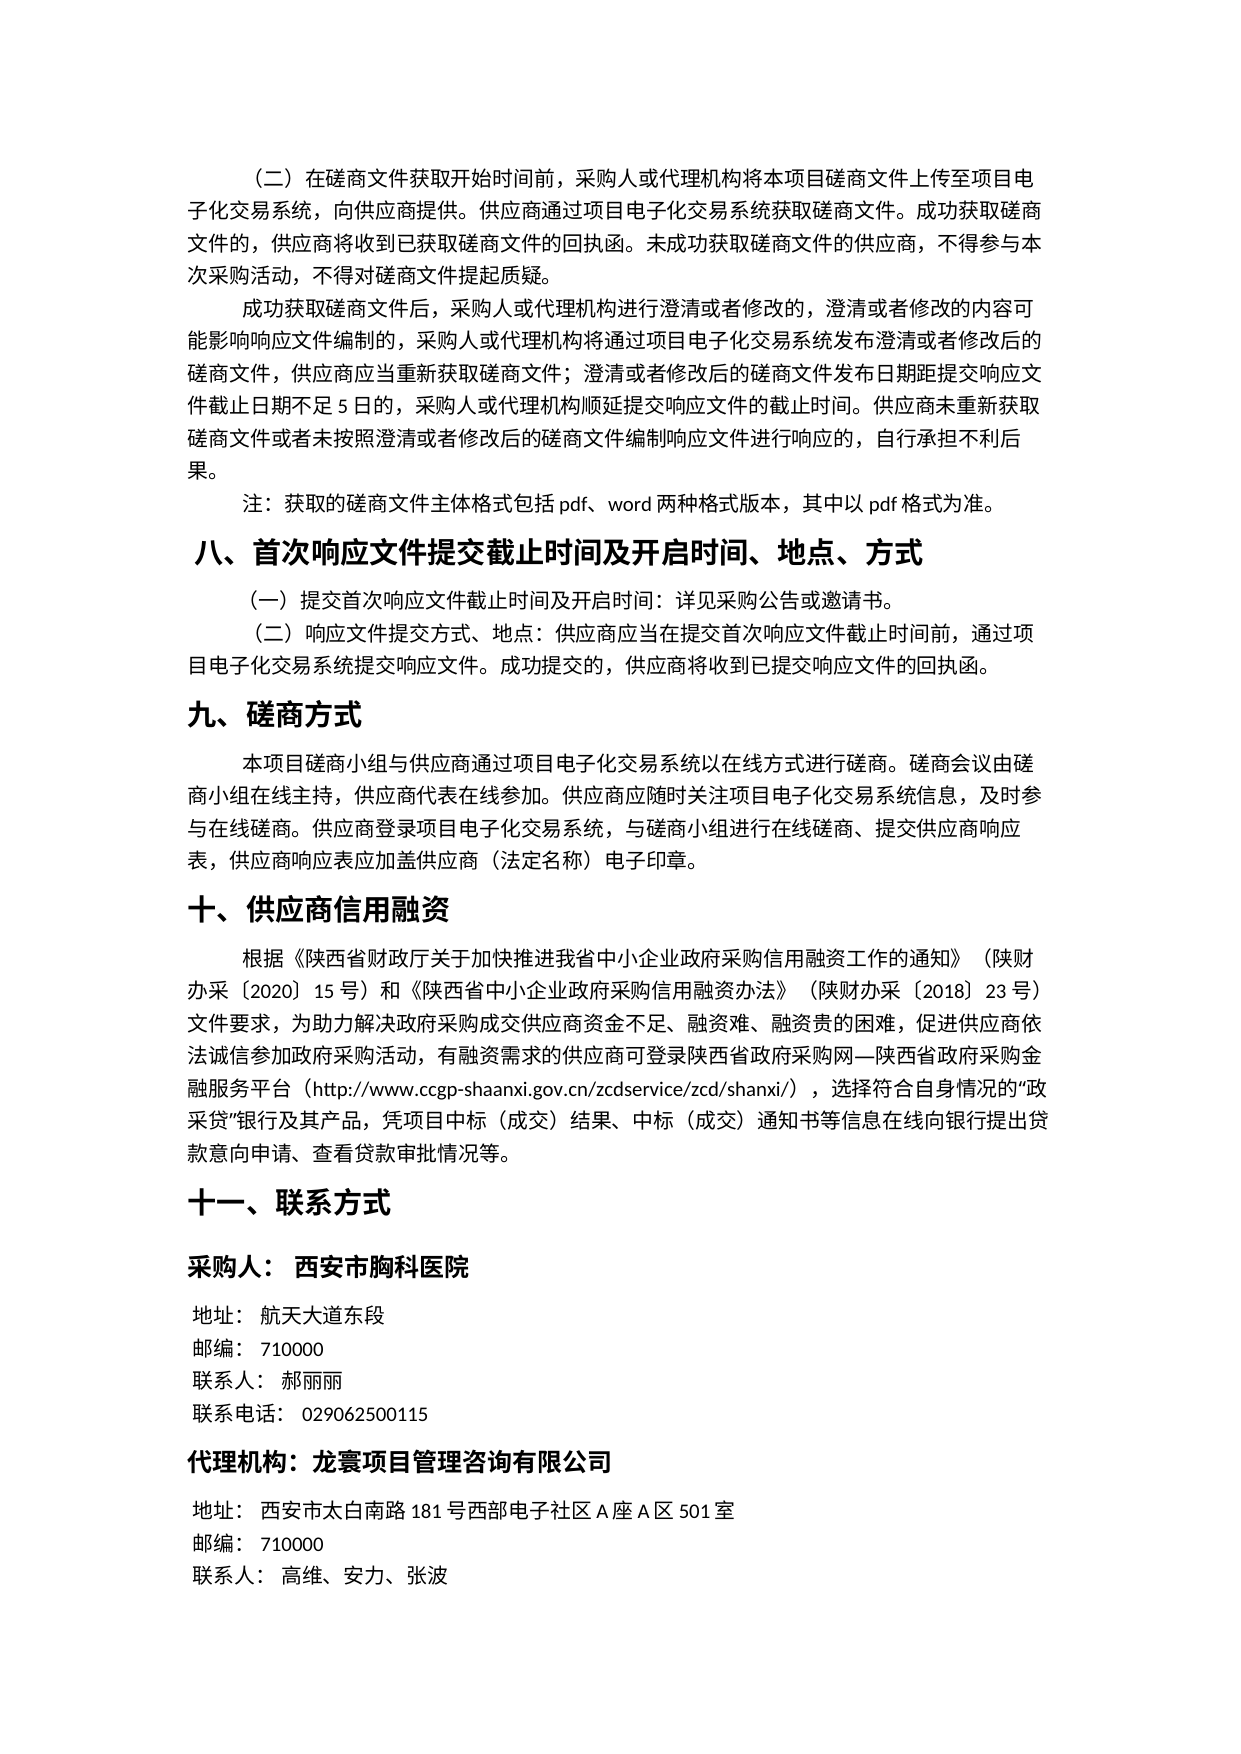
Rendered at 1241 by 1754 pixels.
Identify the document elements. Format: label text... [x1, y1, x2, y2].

text 地址： 航天大道东段 [187, 1299, 1053, 1332]
text 十、供应商信用融资 [187, 877, 1053, 942]
text 代理机构：龙寰项目管理咨询有限公司 [187, 1429, 1053, 1494]
text 注：获取的磋商文件主体格式包括pdf、word两种格式版本，其中以pdf格式为准。 [187, 487, 1053, 519]
text 采购人： 西安市胸科医院 [187, 1234, 1053, 1299]
text （一）提交首次响应文件截止时间及开启时间：详见采购公告或邀请书。 [187, 584, 1053, 617]
text 邮编： 710000 [187, 1527, 1053, 1559]
text 根据《陕西省财政厅关于加快推进我省中小企业政府采购信用融资工作的通知》（陕财办采〔2020〕15 号）和《陕西省中小企业政府采购信用融资办法》（陕财办采〔2018〕23 号）文件要求，为助力解决政府采购成交供应商资金不足、融资难、融资贵的困难，促进供应商依法诚信参加政府采购活动，有融资需求的供应商可登录陕西省政府采购网—陕西省政府采购金融服务平台（http://www.ccgp-shaanxi.gov.cn/zcdservice/zcd/shanxi/），选择符合自身情况的“政采贷”银行及其产品，凭项目中标（成交）结果、中标（成交）通知书等信息在线向银行提出贷款意向申请、查看贷款审批情况等。 [187, 942, 1053, 1169]
text 邮编： 710000 [187, 1332, 1053, 1364]
text 十一、联系方式 [187, 1169, 1053, 1234]
text 八、首次响应文件提交截止时间及开启时间、地点、方式 [187, 519, 1053, 584]
text 联系人： 郝丽丽 [187, 1364, 1053, 1397]
text 联系人： 高维、安力、张波 [187, 1559, 1053, 1592]
text 本项目磋商小组与供应商通过项目电子化交易系统以在线方式进行磋商。磋商会议由磋商小组在线主持，供应商代表在线参加。供应商应随时关注项目电子化交易系统信息，及时参与在线磋商。供应商登录项目电子化交易系统，与磋商小组进行在线磋商、提交供应商响应表，供应商响应表应加盖供应商（法定名称）电子印章。 [187, 747, 1053, 877]
text 成功获取磋商文件后，采购人或代理机构进行澄清或者修改的，澄清或者修改的内容可能影响响应文件编制的，采购人或代理机构将通过项目电子化交易系统发布澄清或者修改后的磋商文件，供应商应当重新获取磋商文件；澄清或者修改后的磋商文件发布日期距提交响应文件截止日期不足5日的，采购人或代理机构顺延提交响应文件的截止时间。供应商未重新获取磋商文件或者未按照澄清或者修改后的磋商文件编制响应文件进行响应的，自行承担不利后果。 [187, 292, 1053, 487]
text 九、磋商方式 [187, 682, 1053, 747]
text 联系电话： 029062500115 [187, 1397, 1053, 1429]
text （二）在磋商文件获取开始时间前，采购人或代理机构将本项目磋商文件上传至项目电子化交易系统，向供应商提供。供应商通过项目电子化交易系统获取磋商文件。成功获取磋商文件的，供应商将收到已获取磋商文件的回执函。未成功获取磋商文件的供应商，不得参与本次采购活动，不得对磋商文件提起质疑。 [187, 162, 1053, 292]
text 地址： 西安市太白南路181号西部电子社区A座A区501室 [187, 1494, 1053, 1527]
text （二）响应文件提交方式、地点：供应商应当在提交首次响应文件截止时间前，通过项目电子化交易系统提交响应文件。成功提交的，供应商将收到已提交响应文件的回执函。 [187, 617, 1053, 682]
